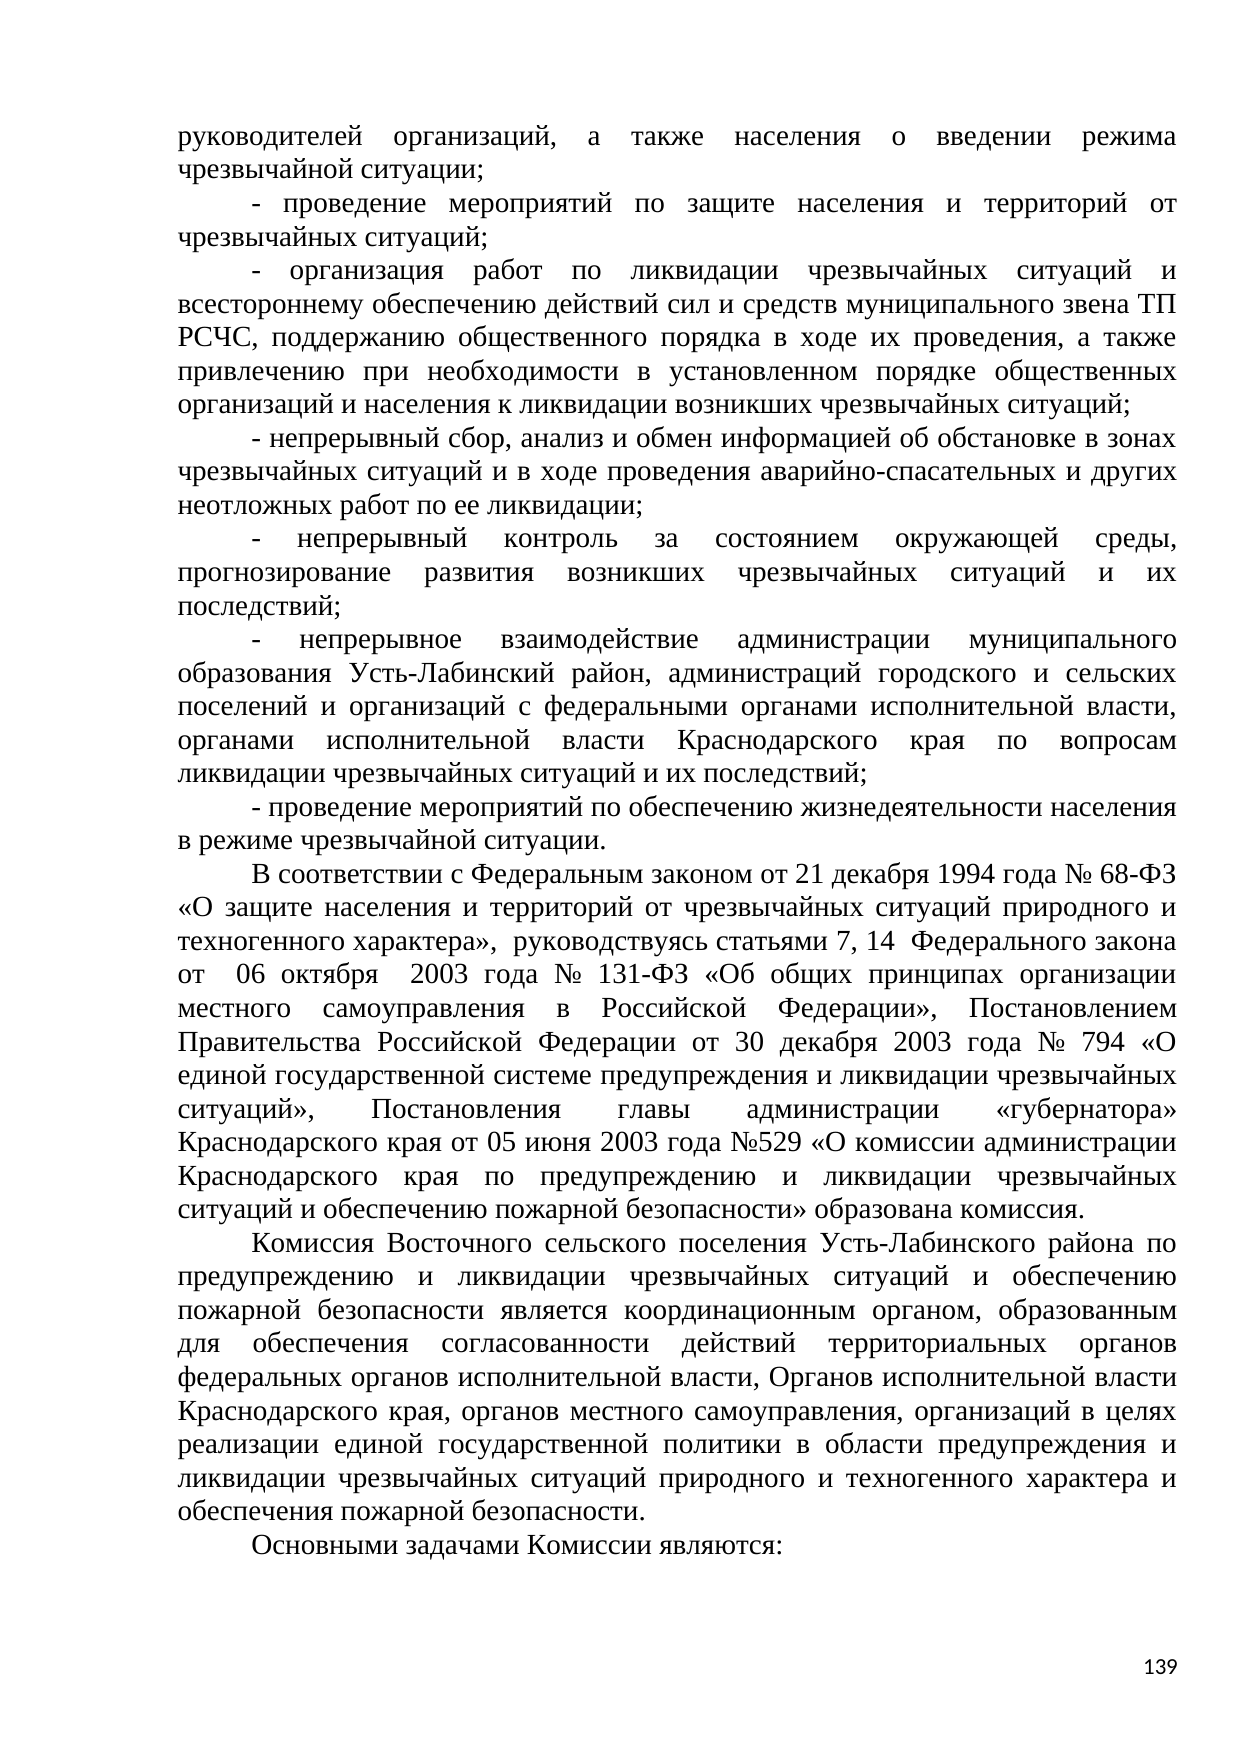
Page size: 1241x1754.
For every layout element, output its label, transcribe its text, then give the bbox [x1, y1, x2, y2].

text - организация работ по ликвидации чрезвычайных ситуаций и всестороннему обеспечению действий сил и средств муниципального звена ТП РСЧС, поддержанию общественного порядка в ходе их проведения, а также привлечению при необходимости в установленном порядке общественных организаций и населения к ликвидации возникших чрезвычайных ситуаций; [177, 252, 1178, 420]
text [177, 118, 1178, 185]
text Основными задачами Комиссии являются: [177, 1527, 1178, 1560]
text - проведение мероприятий по обеспечению жизнедеятельности населения в режиме чрезвычайной ситуации. [177, 789, 1178, 856]
text - проведение мероприятий по защите населения и территорий от чрезвычайных ситуаций; [177, 185, 1178, 252]
text - непрерывный контроль за состоянием окружающей среды, прогнозирование развития возникших чрезвычайных ситуаций и их последствий; [177, 521, 1178, 621]
text - непрерывное взаимодействие администрации муниципального образования Усть-Лабинский район, администраций городского и сельских поселений и организаций с федеральными органами исполнительной власти, органами исполнительной власти Краснодарского края по вопросам ликвидации чрезвычайных ситуаций и их последствий; [177, 621, 1178, 789]
text Комиссия Восточного сельского поселения Усть-Лабинского района по предупреждению и ликвидации чрезвычайных ситуаций и обеспечению пожарной безопасности является координационным органом, образованным для обеспечения согласованности действий территориальных органов федеральных органов исполнительной власти, Органов исполнительной власти Краснодарского края, органов местного самоуправления, организаций в целях реализации единой государственной политики в области предупреждения и ликвидации чрезвычайных ситуаций природного и техногенного характера и обеспечения пожарной безопасности. [177, 1225, 1178, 1527]
text В соответствии с Федеральным законом от 21 декабря 1994 года № 68-ФЗ «О защите населения и территорий от чрезвычайных ситуаций природного и техногенного характера», руководствуясь статьями 7, 14 Федерального закона от 06 октября 2003 года № 131-ФЗ «Об общих принципах организации местного самоуправления в Российской Федерации», Постановлением Правительства Российской Федерации от 30 декабря 2003 года № 794 «О единой государственной системе предупреждения и ликвидации чрезвычайных ситуаций», Постановления главы администрации «губернатора» Краснодарского края от 05 июня 2003 года №529 «О комиссии администрации Краснодарского края по предупреждению и ликвидации чрезвычайных ситуаций и обеспечению пожарной безопасности» образована комиссия. [177, 856, 1178, 1225]
text - непрерывный сбор, анализ и обмен информацией об обстановке в зонах чрезвычайных ситуаций и в ходе проведения аварийно-спасательных и других неотложных работ по ее ликвидации; [177, 420, 1178, 521]
